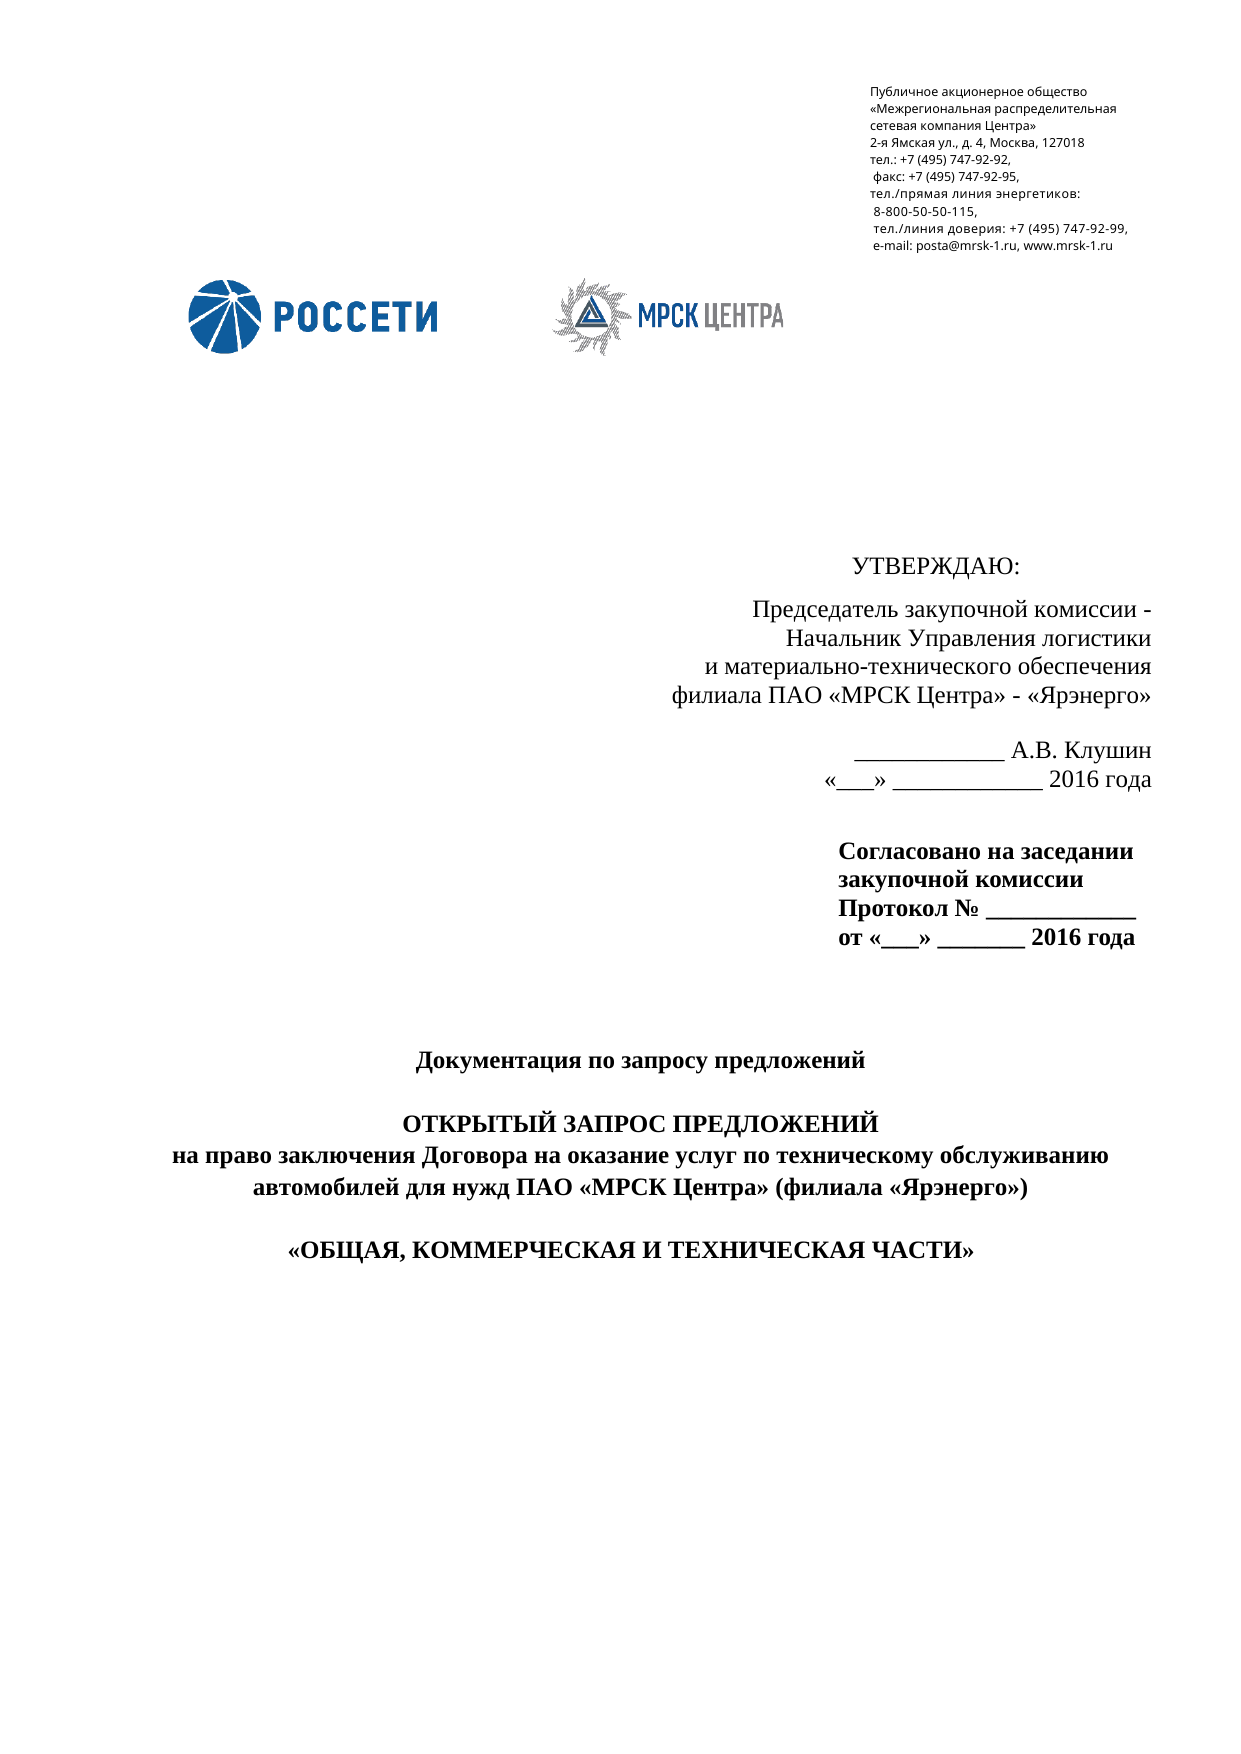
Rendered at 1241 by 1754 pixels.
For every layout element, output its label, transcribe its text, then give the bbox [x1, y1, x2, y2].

text Протокол № ____________ [838, 893, 1152, 922]
text «ОБЩАЯ, КОММЕРЧЕСКАЯ и техническая ЧАСТИ» [73, 1235, 1183, 1264]
text Согласовано на заседании [838, 836, 1152, 864]
picture [188, 278, 784, 356]
text Документация по запросу предложений [129, 1046, 1152, 1074]
text Председатель закупочной комиссии - [129, 594, 1152, 623]
text УТВЕРЖДАЮ: [720, 551, 1152, 579]
text «___» ____________ 2016 года [720, 764, 1152, 793]
text Начальник Управления логистики [129, 623, 1152, 651]
text филиала ПАО «МРСК Центра» - «Ярэнерго» [129, 680, 1152, 709]
text на право заключения Договора на оказание услуг по техническому обслуживанию автомобилей для нужд ПАО «МРСК Центра» (филиала «Ярэнерго») [129, 1140, 1152, 1201]
text ОТКРЫТЫЙ ЗАПРОС ПРЕДЛОЖЕНИЙ [129, 1109, 1152, 1137]
text от «___» _______ 2016 года [838, 922, 1152, 951]
text и материально-технического обеспечения [129, 651, 1152, 680]
text ____________ А.В. Клушин [129, 735, 1152, 764]
text закупочной комиссии [838, 864, 1152, 893]
